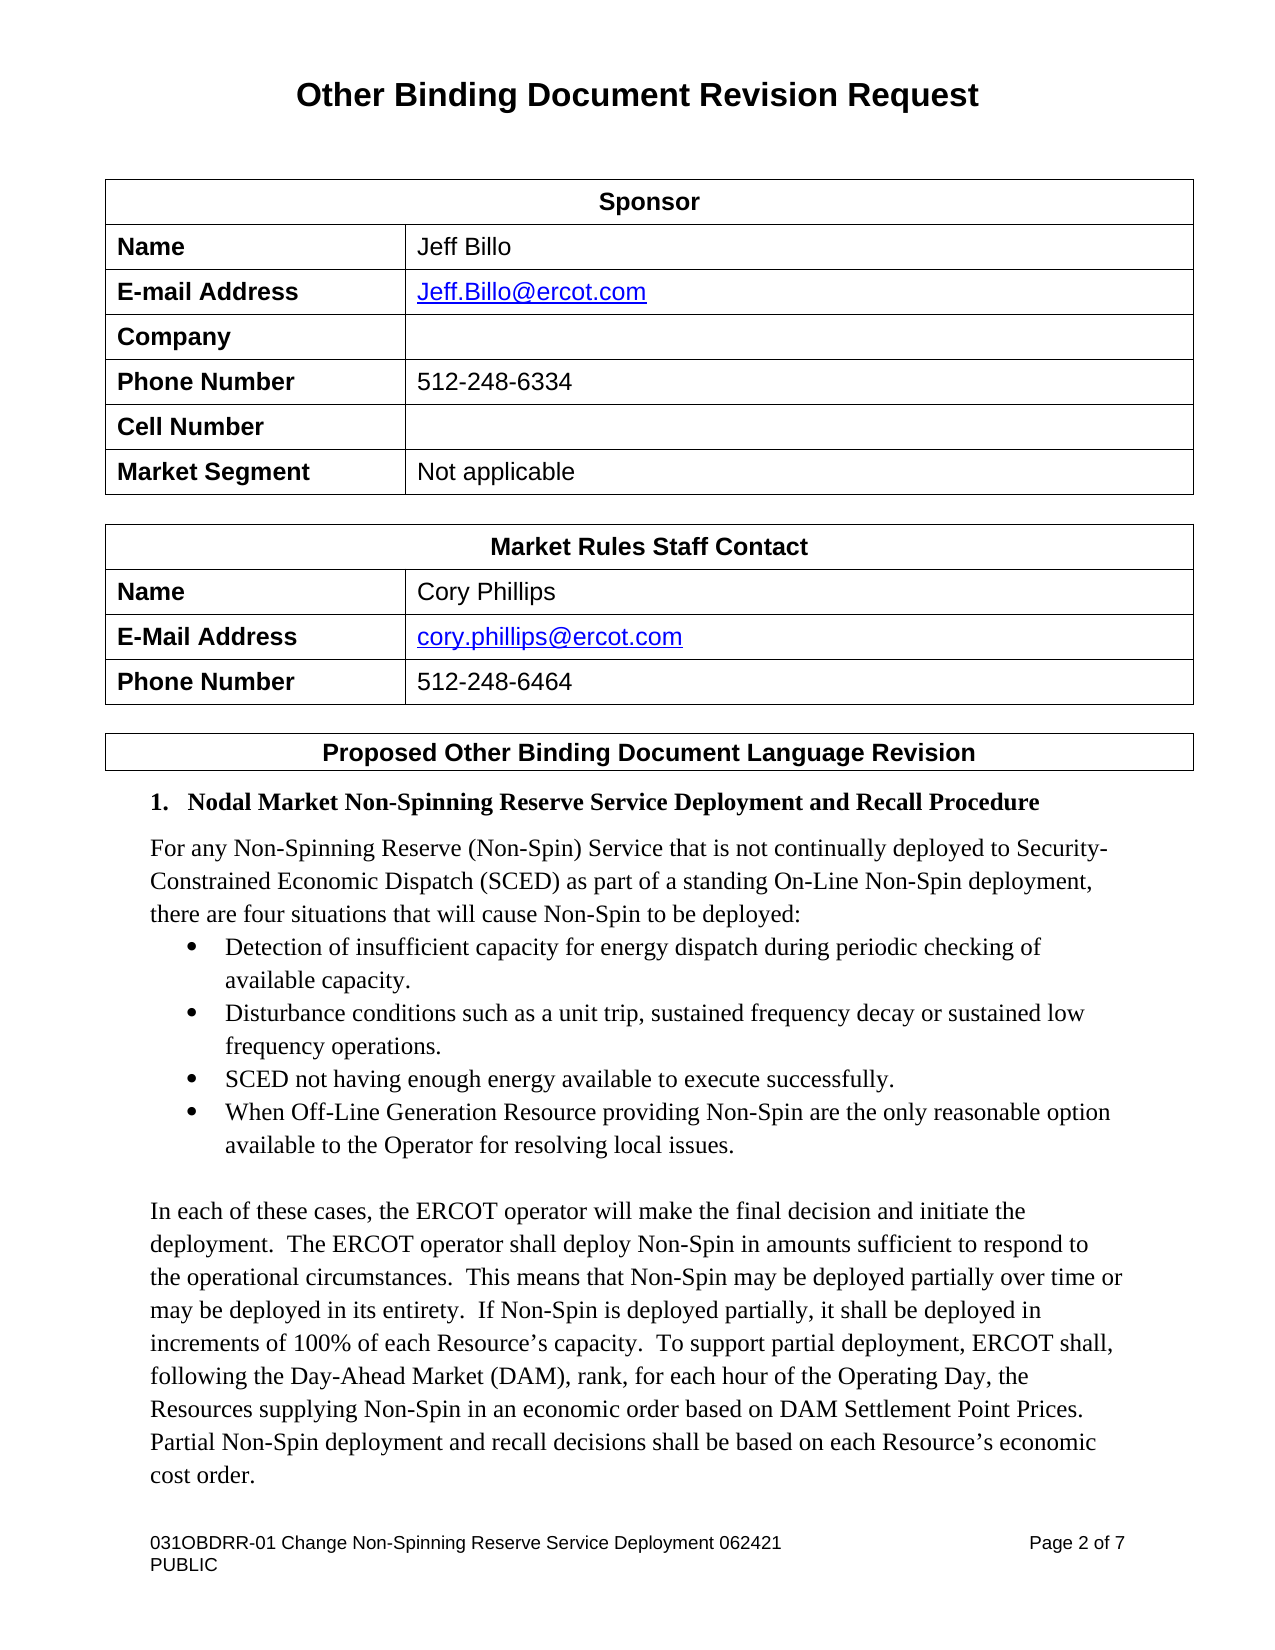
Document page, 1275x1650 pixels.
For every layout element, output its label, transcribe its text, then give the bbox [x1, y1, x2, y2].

table_cell Name [106, 570, 405, 613]
table_cell Not applicable [406, 450, 1193, 494]
table_cell Company [106, 315, 405, 359]
subtitle Nodal Market Non-Spinning Reserve Service Deployment and Recall Procedure [150, 787, 1125, 816]
table_cell Cell Number [106, 405, 405, 449]
list Disturbance conditions such as a unit trip, sustained frequency decay or sustained low frequency operations. [187, 998, 1125, 1060]
table_cell Name [106, 225, 405, 269]
list Detection of insufficient capacity for energy dispatch during periodic checking of available capacity. [187, 932, 1125, 994]
table_cell Jeff Billo [406, 225, 1193, 269]
table_cell E-mail Address [106, 270, 405, 314]
text For any Non-Spinning Reserve (Non-Spin) Service that is not continually deployed to Security-Constrained Economic Dispatch (SCED) as part of a standing On-Line Non-Spin deployment, there are four situations that will cause Non-Spin to be deployed: [150, 833, 1125, 928]
table_cell Phone Number [106, 360, 405, 404]
table_cell 512-248-6464 [406, 660, 1193, 703]
table_header Sponsor [106, 180, 1193, 224]
table_cell Jeff.Billo@ercot.com [406, 270, 1193, 314]
table_cell [406, 405, 1193, 449]
table_cell [406, 315, 1193, 359]
table_header Market Rules Staff Contact [106, 525, 1193, 568]
table_cell Cory Phillips [406, 570, 1193, 613]
table_cell E-Mail Address [106, 615, 405, 658]
table_cell cory.phillips@ercot.com [406, 615, 1193, 658]
table_header Proposed Other Binding Document Language Revision [106, 734, 1193, 770]
table_cell 512-248-6334 [406, 360, 1193, 404]
table_cell Phone Number [106, 660, 405, 703]
list When Off-Line Generation Resource providing Non-Spin are the only reasonable option available to the Operator for resolving local issues. [187, 1097, 1125, 1159]
text In each of these cases, the ERCOT operator will make the final decision and initiate the deployment. The ERCOT operator shall deploy Non-Spin in amounts sufficient to respond to the operational circumstances. This means that Non-Spin may be deployed partially over time or may be deployed in its entirety. If Non-Spin is deployed partially, it shall be deployed in increments of 100% of each Resource’s capacity. To support partial deployment, ERCOT shall, following the Day-Ahead Market (DAM), rank, for each hour of the Operating Day, the Resources supplying Non-Spin in an economic order based on DAM Settlement Point Prices. Partial Non-Spin deployment and recall decisions shall be based on each Resource’s economic cost order. [150, 1196, 1125, 1489]
list SCED not having enough energy available to execute successfully. [187, 1064, 1125, 1093]
table_cell Market Segment [106, 450, 405, 494]
